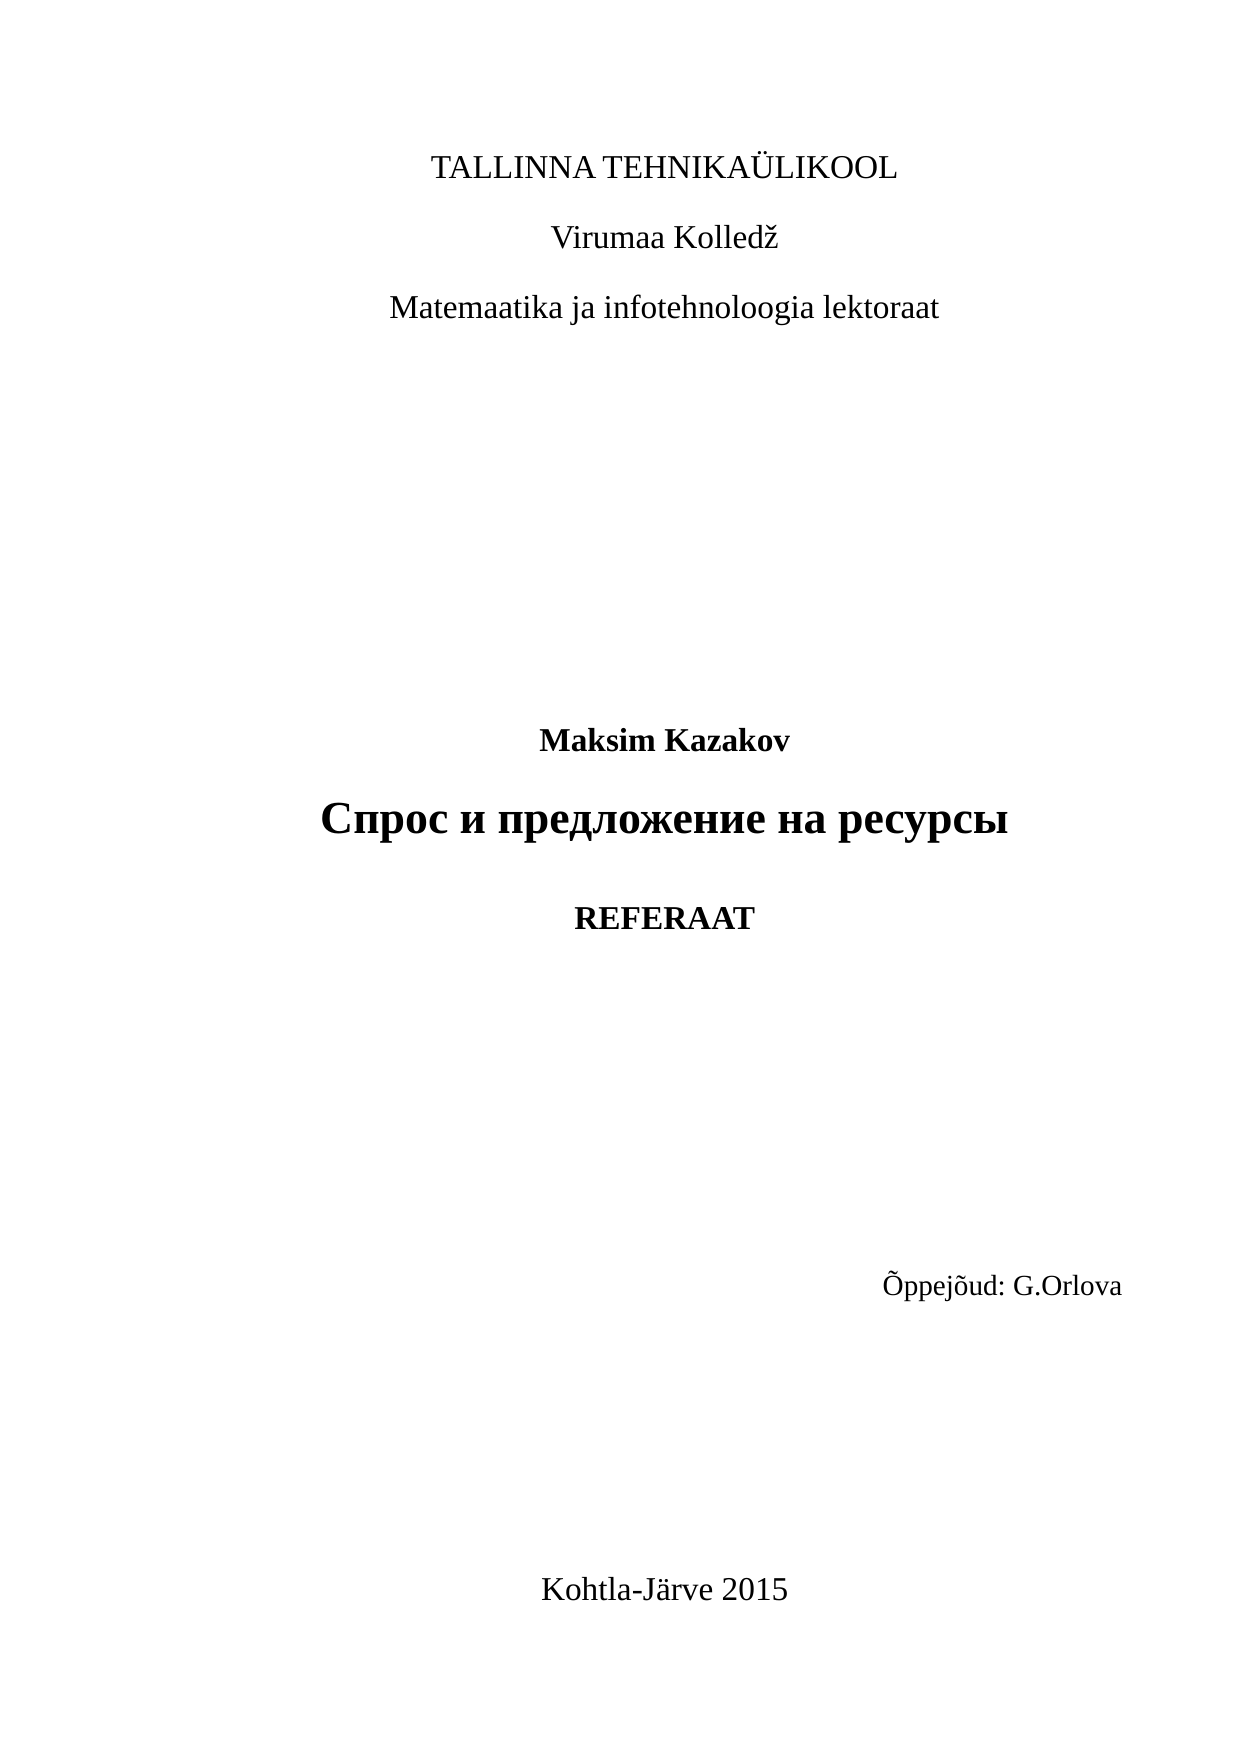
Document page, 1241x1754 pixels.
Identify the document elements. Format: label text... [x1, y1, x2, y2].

text REFERAAT [207, 898, 1122, 937]
text Virumaa Kolledž [207, 218, 1122, 256]
text Matemaatika ja infotehnoloogia lektoraat [207, 288, 1122, 326]
text Maksim Kazakov [207, 720, 1122, 758]
text Õppejõud: G.Orlova [207, 1268, 1122, 1302]
text TALLINNA TEHNIKAÜLIKOOL [207, 148, 1122, 186]
text Kohtla-Järve 2015 [207, 1569, 1122, 1607]
text Спрос и предложение на ресурсы [207, 790, 1122, 843]
